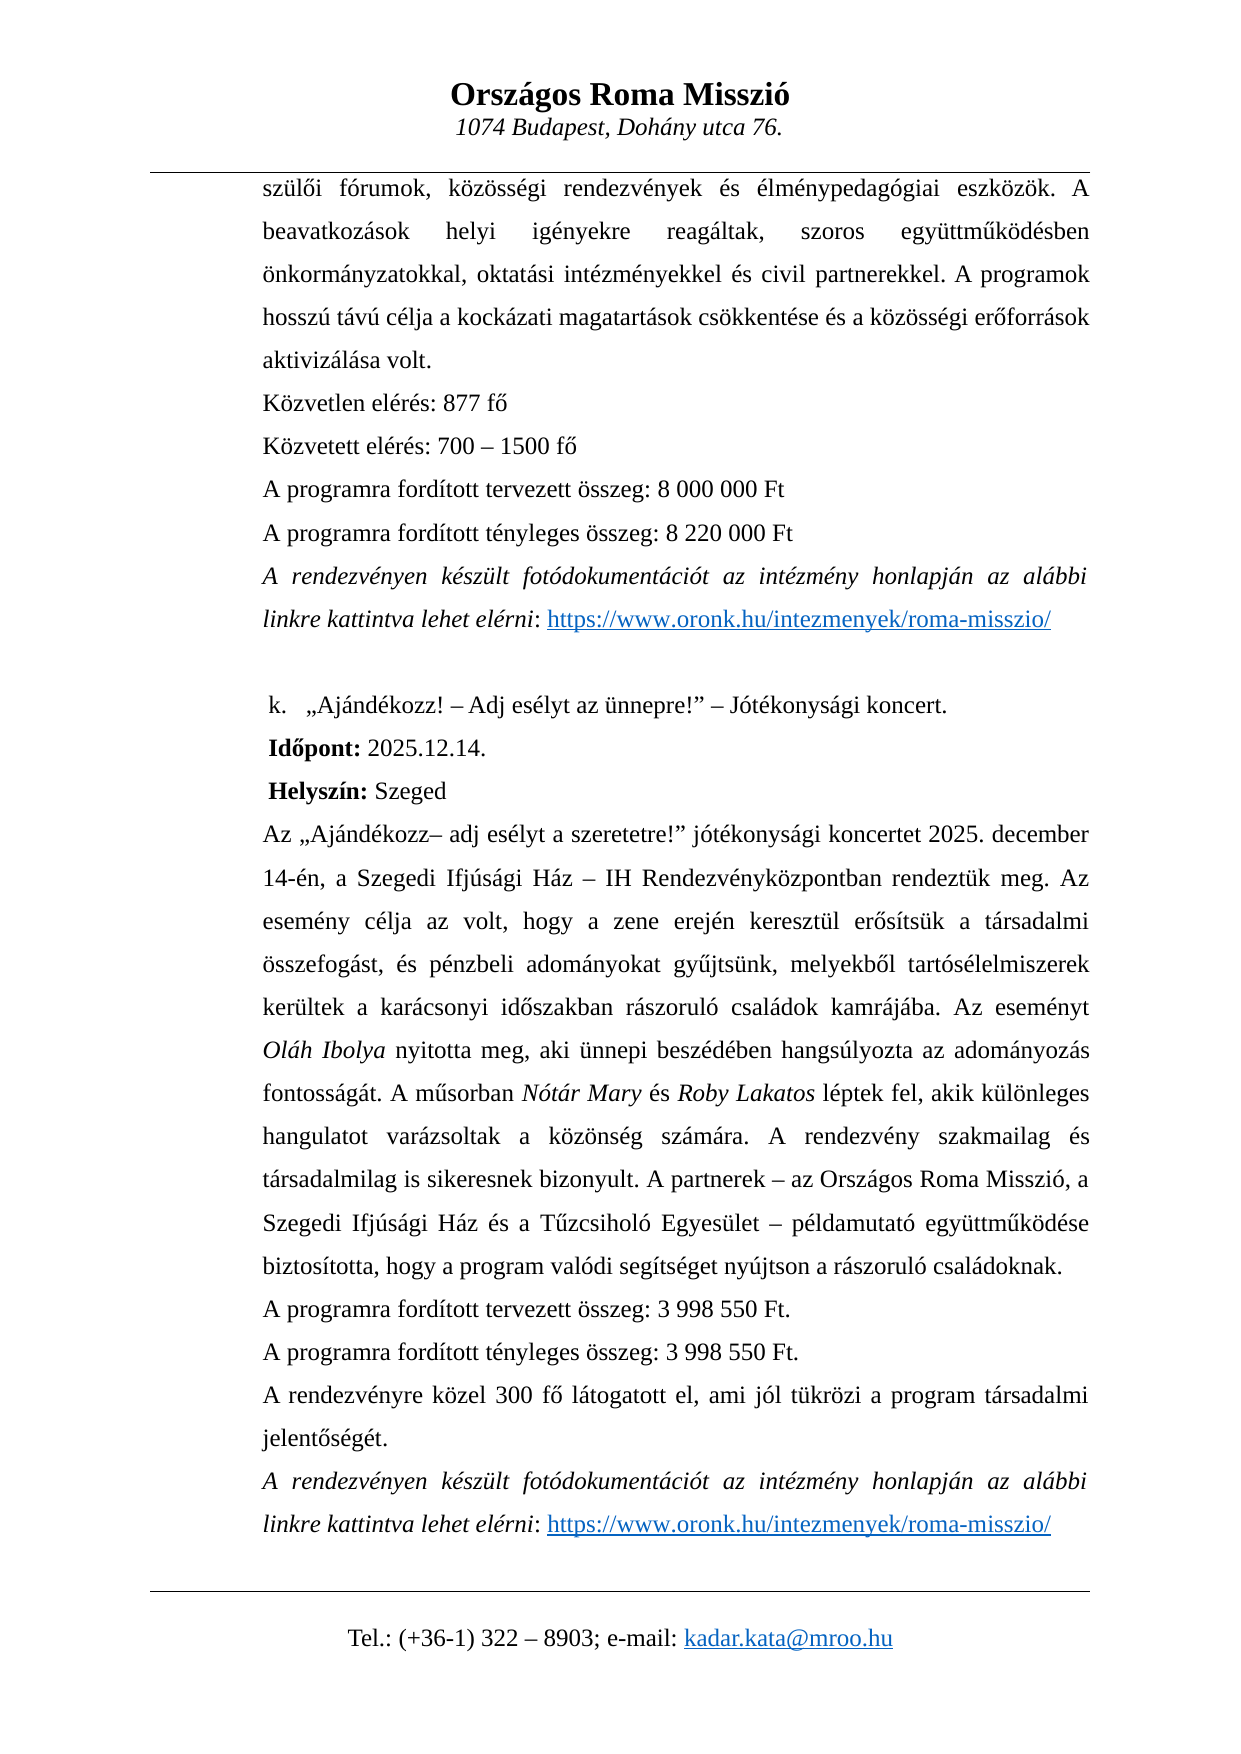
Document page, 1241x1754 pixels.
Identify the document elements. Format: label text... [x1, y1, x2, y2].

text A rendezvényre közel 300 fő látogatott el, ami jól tükrözi a program társadalmi jelentőségét. [262, 1380, 1090, 1452]
text A programra fordított tervezett összeg: 8 000 000 Ft [262, 474, 1090, 503]
text A programra fordított tervezett összeg: 3 998 550 Ft. [262, 1294, 1090, 1323]
text A programra fordított tényleges összeg: 3 998 550 Ft. [262, 1337, 1090, 1366]
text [262, 173, 1090, 374]
text Közvetlen elérés: 877 fő [262, 388, 1090, 417]
text A rendezvényen készült fotódokumentációt az intézmény honlapján az alábbi linkre kattintva lehet elérni: https://www.oronk.hu/intezmenyek/roma-misszio/ [262, 1466, 1090, 1538]
list „Ajándékozz! – Adj esélyt az ünnepre!” – Jótékonysági koncert. [268, 690, 1090, 719]
text Időpont: 2025.12.14. [268, 733, 1090, 762]
text Közvetett elérés: 700 – 1500 fő [262, 431, 1090, 460]
text Helyszín: Szeged [268, 776, 1090, 805]
text Az „Ajándékozz– adj esélyt a szeretetre!” jótékonysági koncertet 2025. december 14-én, a Szegedi Ifjúsági Ház – IH Rendezvényközpontban rendeztük meg. Az esemény célja az volt, hogy a zene erején keresztül erősítsük a társadalmi összefogást, és pénzbeli adományokat gyűjtsünk, melyekből tartósélelmiszerek kerültek a karácsonyi időszakban rászoruló családok kamrájába. Az eseményt Oláh Ibolya nyitotta meg, aki ünnepi beszédében hangsúlyozta az adományozás fontosságát. A műsorban Nótár Mary és Roby Lakatos léptek fel, akik különleges hangulatot varázsoltak a közönség számára. A rendezvény szakmailag és társadalmilag is sikeresnek bizonyult. A partnerek – az Országos Roma Misszió, a Szegedi Ifjúsági Ház és a Tűzcsiholó Egyesület – példamutató együttműködése biztosította, hogy a program valódi segítséget nyújtson a rászoruló családoknak. [262, 819, 1090, 1279]
text A rendezvényen készült fotódokumentációt az intézmény honlapján az alábbi linkre kattintva lehet elérni: https://www.oronk.hu/intezmenyek/roma-misszio/ [262, 561, 1090, 633]
text A programra fordított tényleges összeg: 8 220 000 Ft [262, 518, 1090, 546]
